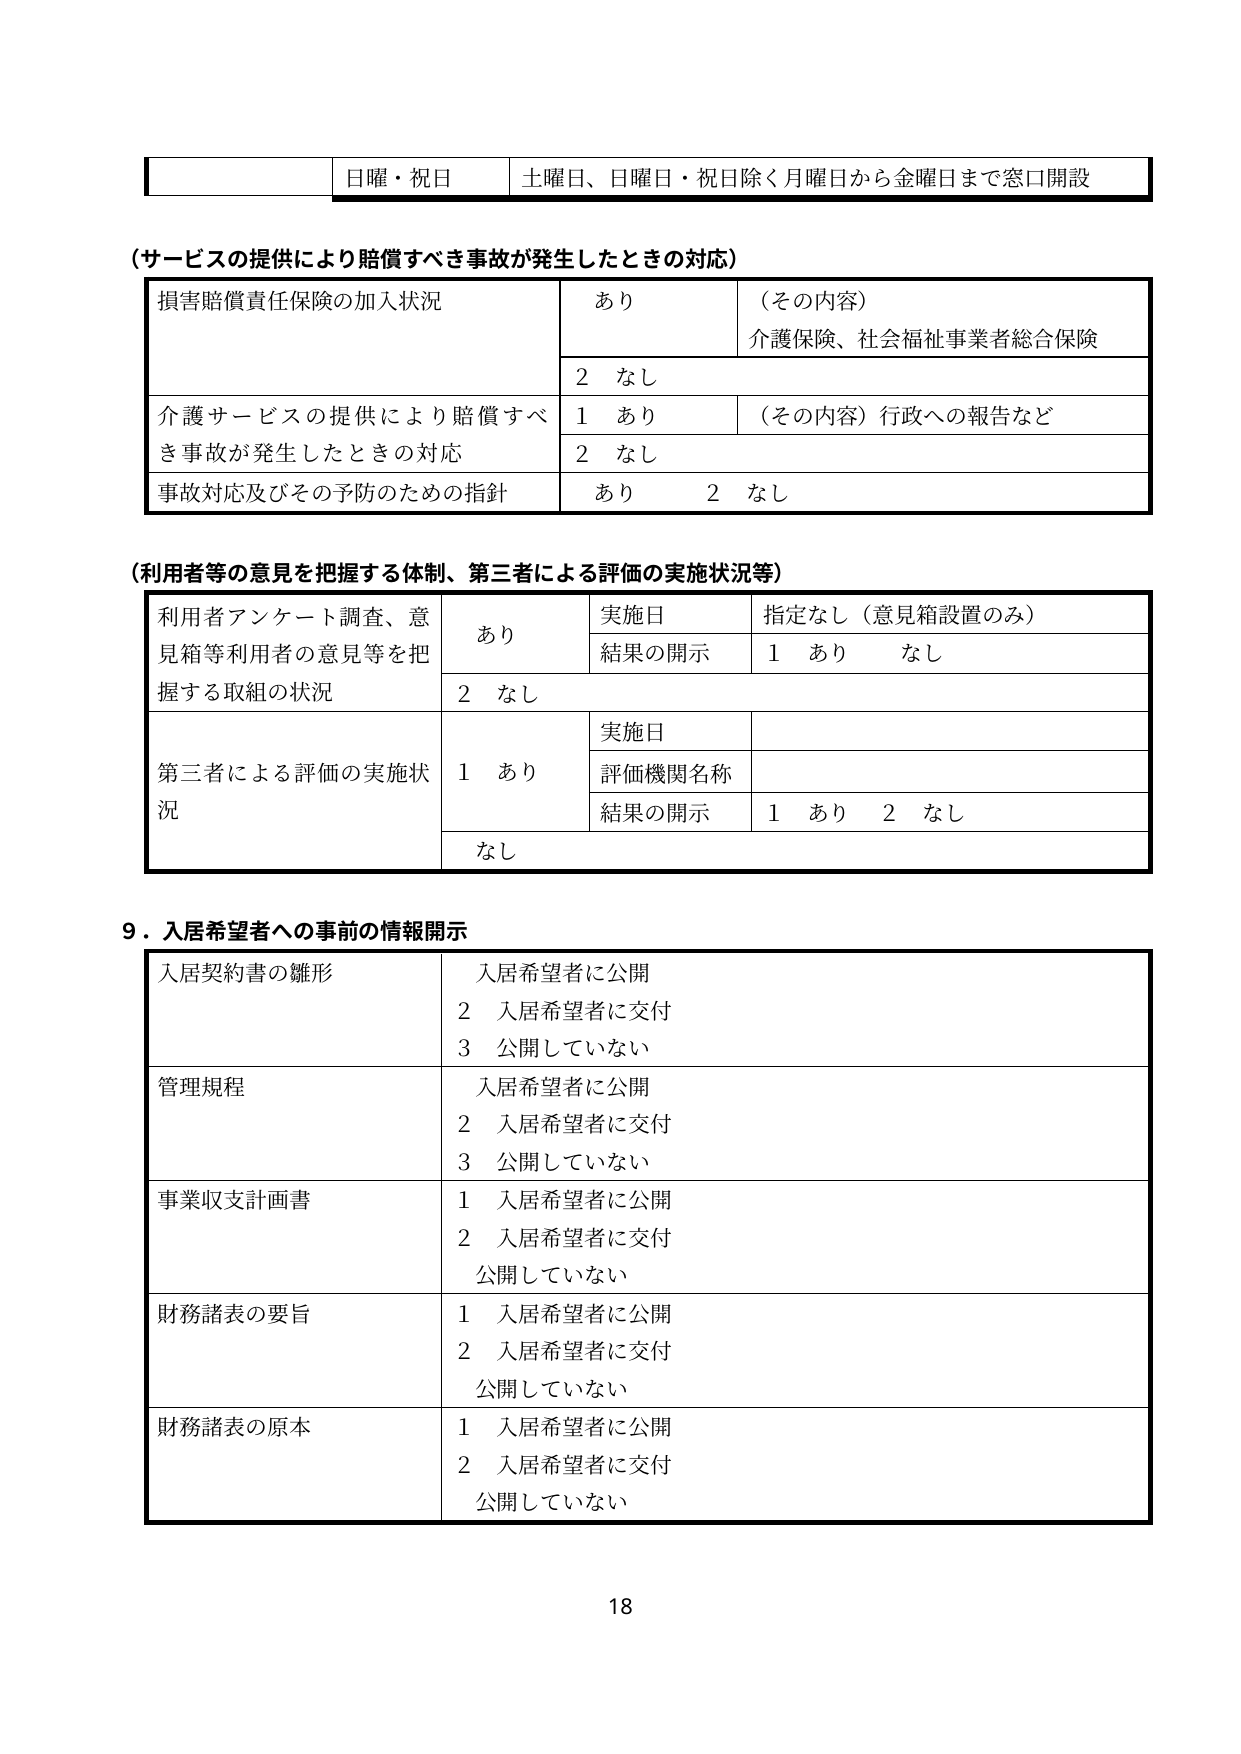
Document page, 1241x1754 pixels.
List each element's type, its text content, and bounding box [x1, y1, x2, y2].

table_cell 評価機関名称 [590, 751, 751, 792]
table_cell 日曜・祝日 [333, 158, 509, 195]
table_cell １ あり ２ なし [752, 793, 1148, 831]
table_cell １ 入居希望者に公開 ２ 入居希望者に交付 公開していない [442, 1181, 1148, 1293]
table_cell ２ なし [442, 674, 1148, 711]
text ９．入居希望者への事前の情報開示 [118, 911, 1122, 949]
table_cell 管理規程 [149, 1067, 441, 1179]
table_cell 事業収支計画書 [149, 1181, 441, 1293]
text （サービスの提供により賠償すべき事故が発生したときの対応） [118, 239, 1122, 277]
table_header 入居希望者に公開 ２ 入居希望者に交付 ３ 公開していない [442, 953, 1148, 1066]
table_header 指定なし（意見箱設置のみ） [752, 595, 1148, 632]
table_cell 入居希望者に公開 ２ 入居希望者に交付 ３ 公開していない [442, 1067, 1148, 1179]
table_cell １ 入居希望者に公開 ２ 入居希望者に交付 公開していない [442, 1294, 1148, 1407]
table_header 利用者アンケート調査、意見箱等利用者の意見等を把握する取組の状況 [149, 595, 441, 711]
table_cell 財務諸表の原本 [149, 1408, 441, 1520]
table_cell 土曜日、日曜日・祝日除く月曜日から金曜日まで窓口開設 [510, 158, 1148, 195]
table_cell （その内容）行政への報告など [738, 396, 1148, 433]
table_cell 実施日 [590, 712, 751, 750]
table_cell なし [442, 832, 1148, 869]
table_header 損害賠償責任保険の加入状況 [149, 281, 559, 395]
table_cell １ 入居希望者に公開 ２ 入居希望者に交付 公開していない [442, 1408, 1148, 1520]
table_cell あり ２ なし [561, 473, 1148, 511]
table_cell １ あり なし [752, 634, 1148, 673]
table_header あり [442, 595, 589, 673]
table_cell 第三者による評価の実施状況 [149, 712, 441, 869]
table_cell ２ なし [561, 435, 1148, 472]
table_header あり [561, 281, 737, 356]
table_header （その内容） 介護保険、社会福祉事業者総合保険 [738, 281, 1148, 356]
table_header 入居契約書の雛形 [149, 953, 441, 1066]
table_cell １ あり [442, 712, 589, 831]
table_cell １ あり [561, 396, 737, 433]
table_cell 結果の開示 [590, 634, 751, 673]
table_cell 結果の開示 [590, 793, 751, 831]
table_header 実施日 [590, 595, 751, 632]
table_cell ２ なし [561, 358, 1148, 395]
table_cell 事故対応及びその予防のための指針 [149, 473, 559, 511]
table_cell [752, 712, 1148, 750]
text （利用者等の意見を把握する体制、第三者による評価の実施状況等） [118, 553, 1122, 590]
table_cell 財務諸表の要旨 [149, 1294, 441, 1407]
table_cell 介護サービスの提供により賠償すべき事故が発生したときの対応 [149, 396, 559, 472]
table_cell [752, 751, 1148, 792]
